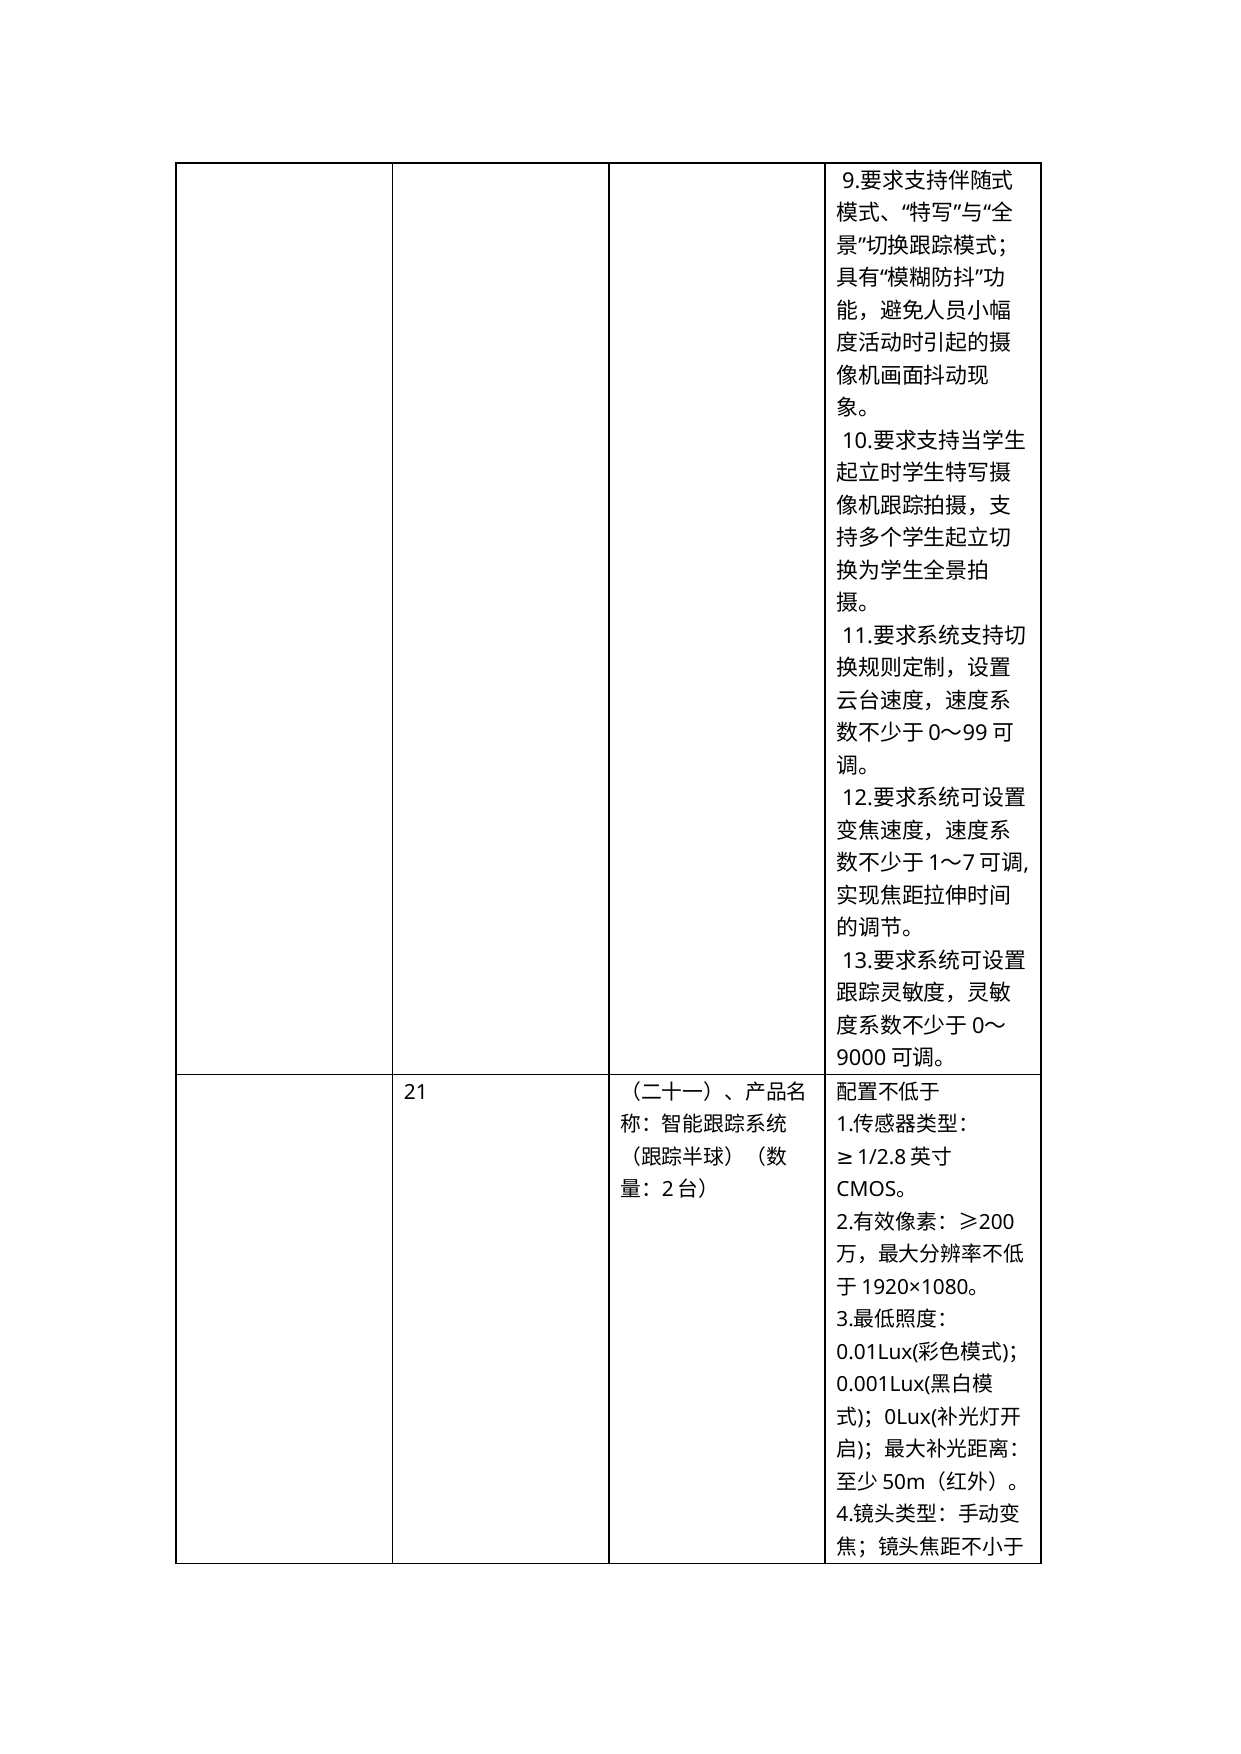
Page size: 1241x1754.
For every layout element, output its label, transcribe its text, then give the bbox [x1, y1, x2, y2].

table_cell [610, 164, 824, 1073]
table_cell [826, 1075, 1040, 1563]
table_cell 20 [393, 164, 608, 1073]
table_cell [177, 1075, 392, 1563]
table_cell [610, 1075, 824, 1563]
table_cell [826, 164, 1040, 1073]
table_cell [177, 164, 392, 1073]
table_cell 21 [393, 1075, 608, 1563]
